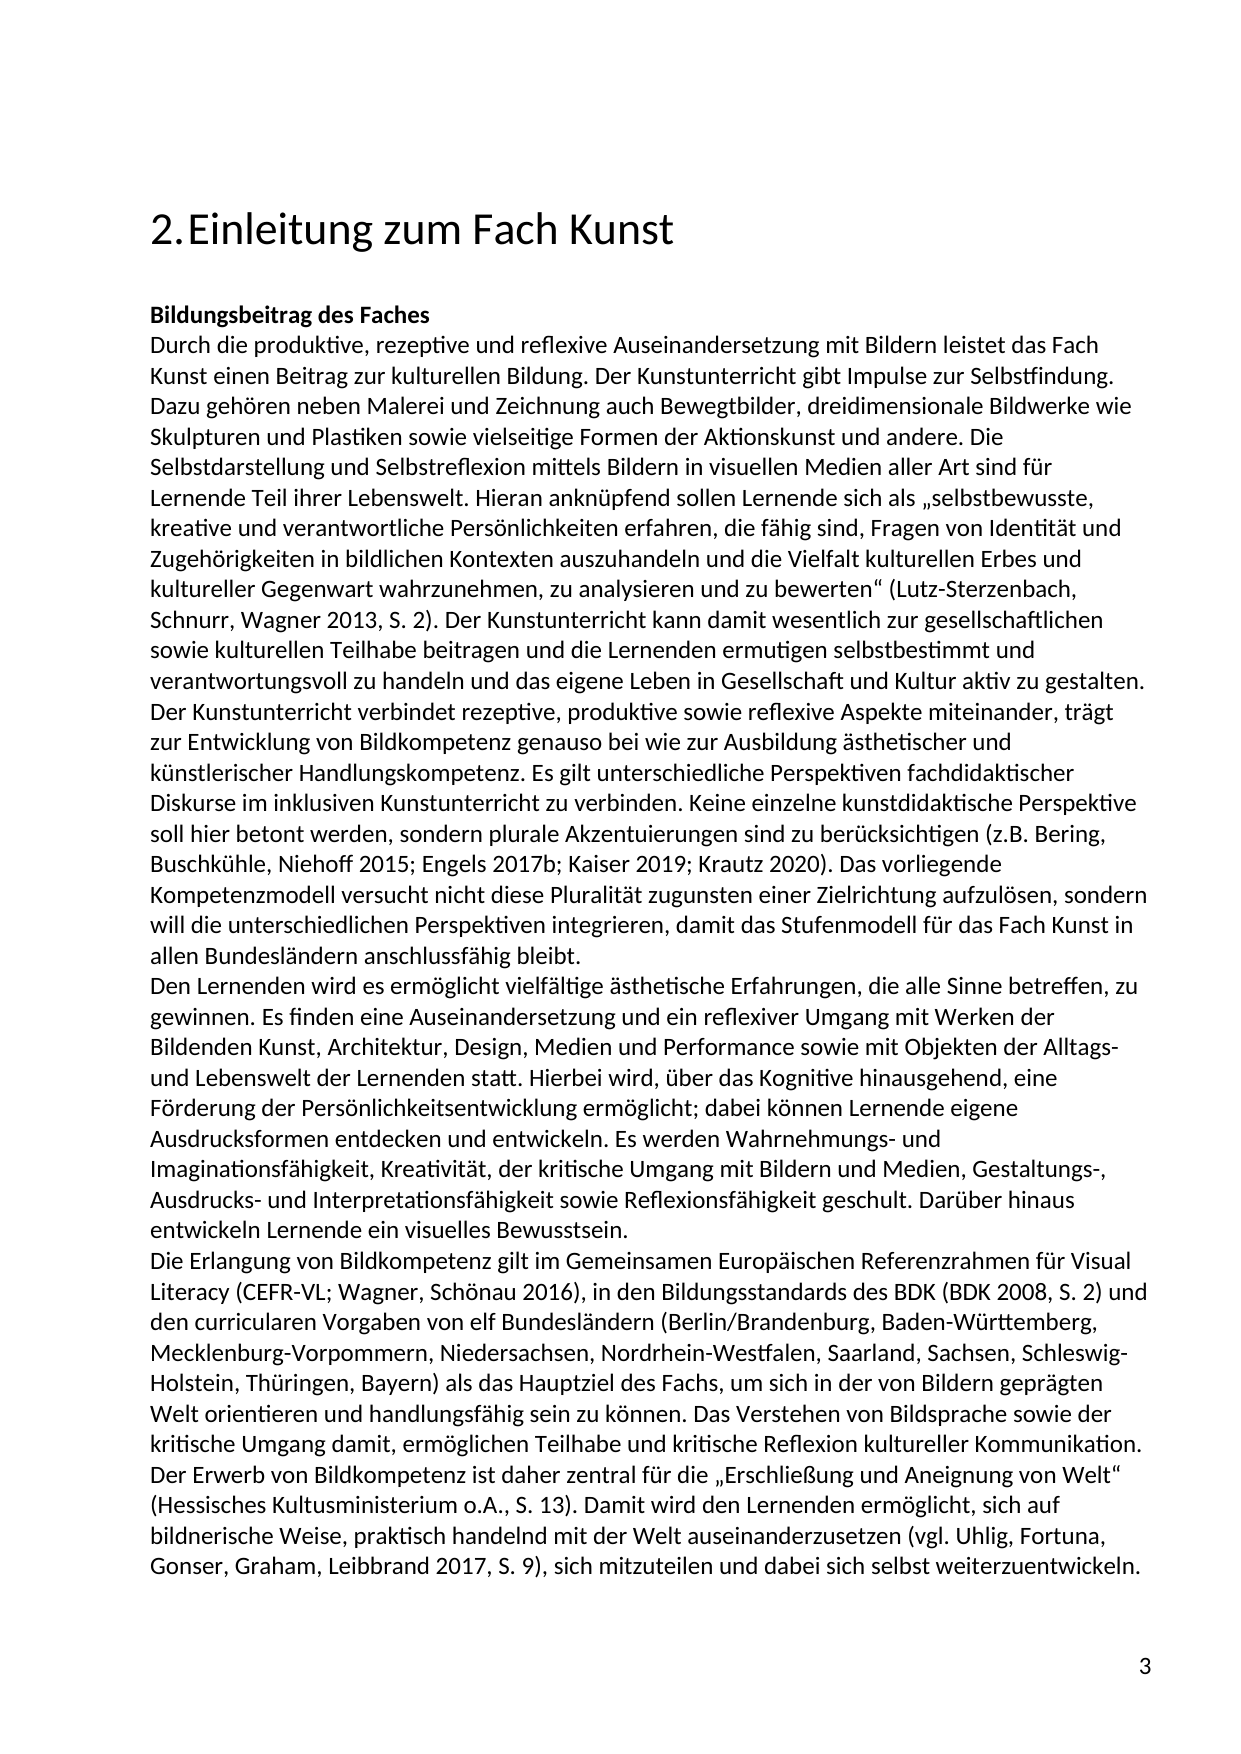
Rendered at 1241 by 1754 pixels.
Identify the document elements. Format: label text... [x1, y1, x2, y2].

text Der Kunstunterricht verbindet rezeptive, produktive sowie reflexive Aspekte miteinander, trägt zur Entwicklung von Bildkompetenz genauso bei wie zur Ausbildung ästhetischer und künstlerischer Handlungskompetenz. Es gilt unterschiedliche Perspektiven fachdidaktischer Diskurse im inklusiven Kunstunterricht zu verbinden. Keine einzelne kunstdidaktische Perspektive soll hier betont werden, sondern plurale Akzentuierungen sind zu berücksichtigen (z.B. Bering, Buschkühle, Niehoff 2015; Engels 2017b; Kaiser 2019; Krautz 2020). Das vorliegende Kompetenzmodell versucht nicht diese Pluralität zugunsten einer Zielrichtung aufzulösen, sondern will die unterschiedlichen Perspektiven integrieren, damit das Stufenmodell für das Fach Kunst in allen Bundesländern anschlussfähig bleibt. [150, 696, 1152, 970]
text Bildungsbeitrag des Faches [150, 299, 1152, 329]
text Einleitung zum Fach Kunst [150, 200, 1152, 256]
text Den Lernenden wird es ermöglicht vielfältige ästhetische Erfahrungen, die alle Sinne betreffen, zu gewinnen. Es finden eine Auseinandersetzung und ein reflexiver Umgang mit Werken der Bildenden Kunst, Architektur, Design, Medien und Performance sowie mit Objekten der Alltags- und Lebenswelt der Lernenden statt. Hierbei wird, über das Kognitive hinausgehend, eine Förderung der Persönlichkeitsentwicklung ermöglicht; dabei können Lernende eigene Ausdrucksformen entdecken und entwickeln. Es werden Wahrnehmungs- und Imaginationsfähigkeit, Kreativität, der kritische Umgang mit Bildern und Medien, Gestaltungs-, Ausdrucks- und Interpretationsfähigkeit sowie Reflexionsfähigkeit geschult. Darüber hinaus entwickeln Lernende ein visuelles Bewusstsein. [150, 970, 1152, 1245]
text Durch die produktive, rezeptive und reflexive Auseinandersetzung mit Bildern leistet das Fach Kunst einen Beitrag zur kulturellen Bildung. Der Kunstunterricht gibt Impulse zur Selbstfindung. Dazu gehören neben Malerei und Zeichnung auch Bewegtbilder, dreidimensionale Bildwerke wie Skulpturen und Plastiken sowie vielseitige Formen der Aktionskunst und andere. Die Selbstdarstellung und Selbstreflexion mittels Bildern in visuellen Medien aller Art sind für Lernende Teil ihrer Lebenswelt. Hieran anknüpfend sollen Lernende sich als „selbstbewusste, kreative und verantwortliche Persönlichkeiten erfahren, die fähig sind, Fragen von Identität und Zugehörigkeiten in bildlichen Kontexten auszuhandeln und die Vielfalt kulturellen Erbes und kultureller Gegenwart wahrzunehmen, zu analysieren und zu bewerten“ (Lutz-Sterzenbach, Schnurr, Wagner 2013, S. 2). Der Kunstunterricht kann damit wesentlich zur gesellschaftlichen sowie kulturellen Teilhabe beitragen und die Lernenden ermutigen selbstbestimmt und verantwortungsvoll zu handeln und das eigene Leben in Gesellschaft und Kultur aktiv zu gestalten. [150, 329, 1152, 696]
text Die Erlangung von Bildkompetenz gilt im Gemeinsamen Europäischen Referenzrahmen für Visual Literacy (CEFR-VL; Wagner, Schönau 2016), in den Bildungsstandards des BDK (BDK 2008, S. 2) und den curricularen Vorgaben von elf Bundesländern (Berlin/Brandenburg, Baden-Württemberg, Mecklenburg-Vorpommern, Niedersachsen, Nordrhein-Westfalen, Saarland, Sachsen, Schleswig-Holstein, Thüringen, Bayern) als das Hauptziel des Fachs, um sich in der von Bildern geprägten Welt orientieren und handlungsfähig sein zu können. Das Verstehen von Bildsprache sowie der kritische Umgang damit, ermöglichen Teilhabe und kritische Reflexion kultureller Kommunikation. Der Erwerb von Bildkompetenz ist daher zentral für die „Erschließung und Aneignung von Welt“ (Hessisches Kultusministerium o.A., S. 13). Damit wird den Lernenden ermöglicht, sich auf bildnerische Weise, praktisch handelnd mit der Welt auseinanderzusetzen (vgl. Uhlig, Fortuna, Gonser, Graham, Leibbrand 2017, S. 9), sich mitzuteilen und dabei sich selbst weiterzuentwickeln. [150, 1245, 1152, 1581]
